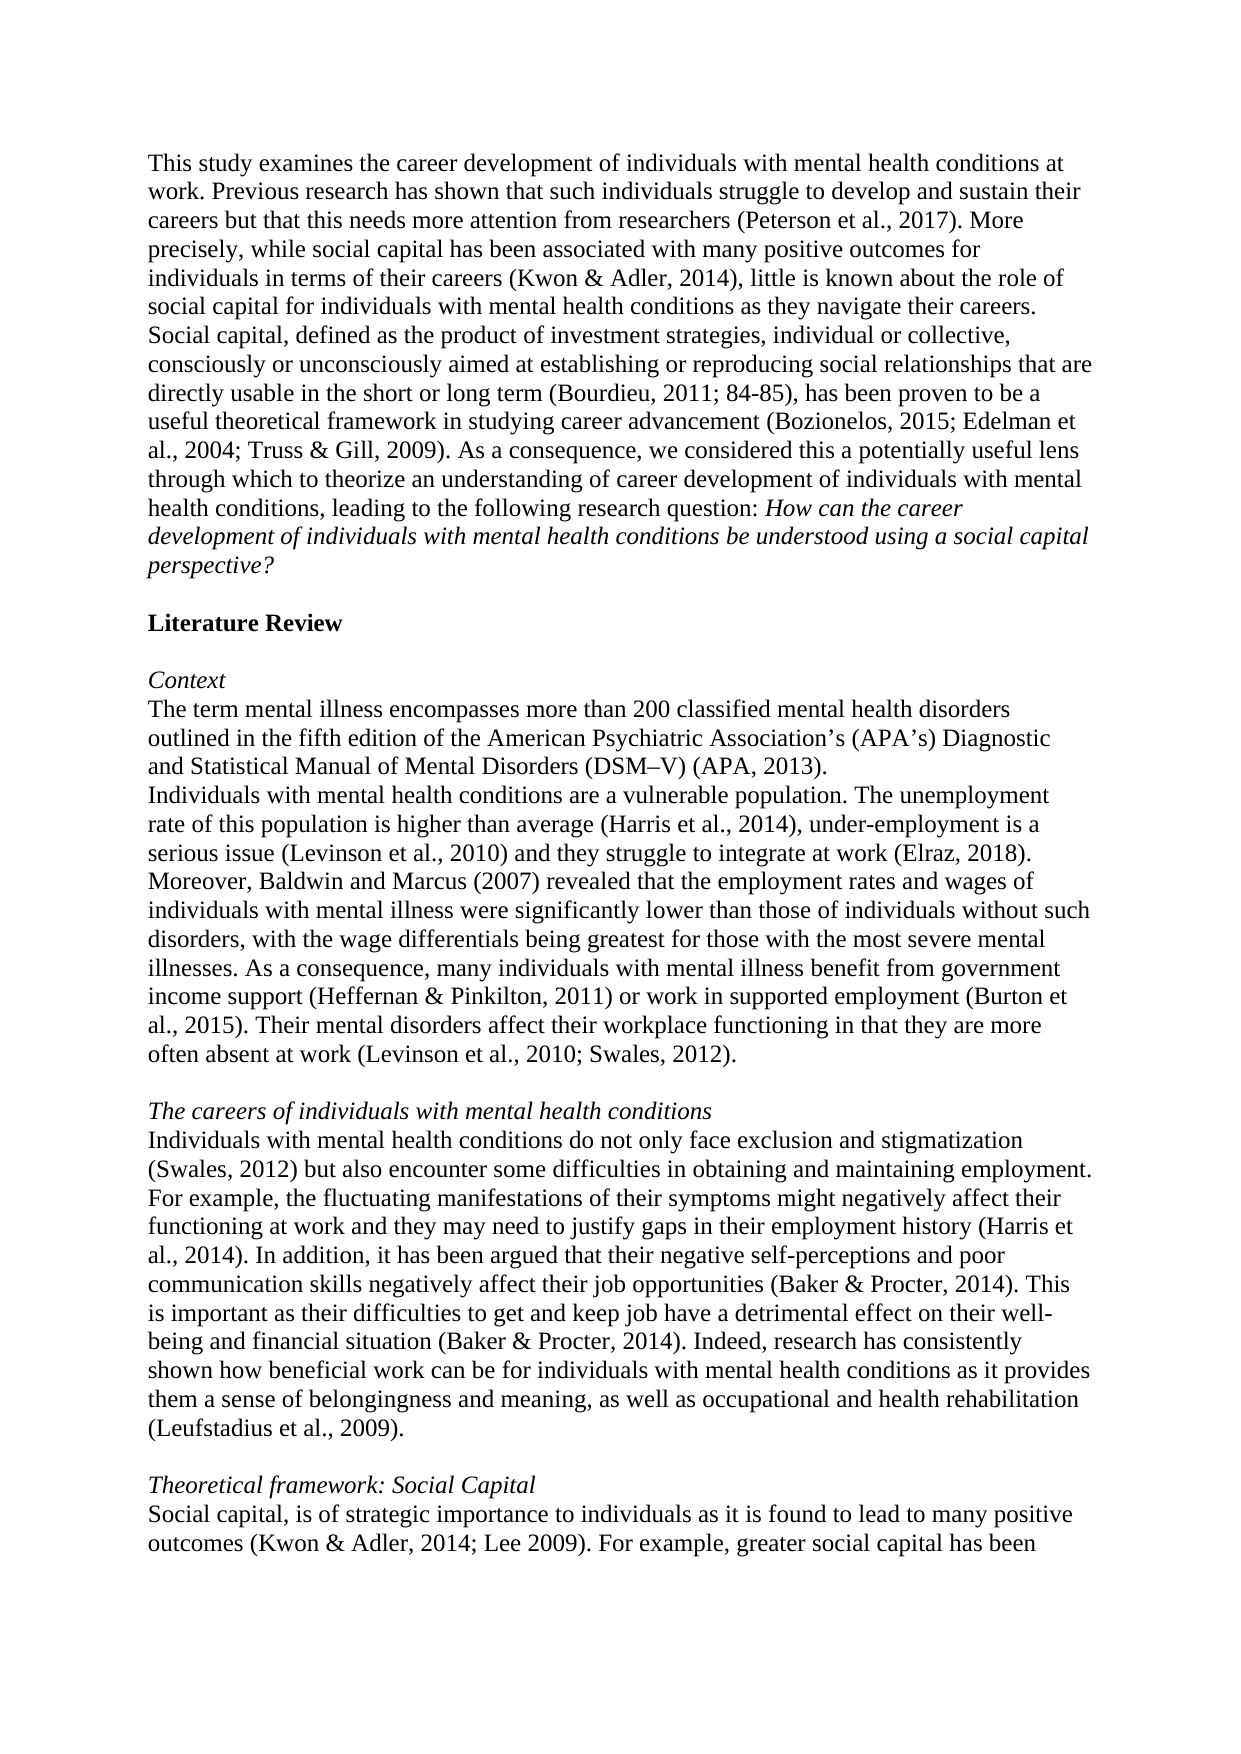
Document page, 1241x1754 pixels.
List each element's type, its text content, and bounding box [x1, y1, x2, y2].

text Moreover, Baldwin and Marcus (2007) revealed that the employment rates and wages of individuals with mental illness were significantly lower than those of individuals without such disorders, with the wage differentials being greatest for those with the most severe mental illnesses. As a consequence, many individuals with mental illness benefit from government income support (Heffernan & Pinkilton, 2011) or work in supported employment (Burton et al., 2015). Their mental disorders affect their workplace functioning in that they are more often absent at work (Levinson et al., 2010; Swales, 2012). [148, 866, 1093, 1068]
text Individuals with mental health conditions do not only face exclusion and stigmatization (Swales, 2012) but also encounter some difficulties in obtaining and maintaining employment. For example, the fluctuating manifestations of their symptoms might negatively affect their functioning at work and they may need to justify gaps in their employment history (Harris et al., 2014). In addition, it has been argued that their negative self-perceptions and poor communication skills negatively affect their job opportunities (Baker & Procter, 2014). This is important as their difficulties to get and keep job have a detrimental effect on their well-being and financial situation (Baker & Procter, 2014). Indeed, research has consistently shown how beneficial work can be for individuals with mental health conditions as it provides them a sense of belongingness and meaning, as well as occupational and health rehabilitation (Leufstadius et al., 2009). [148, 1125, 1093, 1441]
text Context [148, 665, 1093, 694]
text The careers of individuals with mental health conditions [148, 1096, 1093, 1125]
text Social capital, is of strategic importance to individuals as it is found to lead to many positive outcomes (Kwon & Adler, 2014; Lee 2009). For example, greater social capital has been [148, 1499, 1093, 1556]
text Individuals with mental health conditions are a vulnerable population. The unemployment rate of this population is higher than average (Harris et al., 2014), under-employment is a serious issue (Levinson et al., 2010) and they struggle to integrate at work (Elraz, 2018). [148, 780, 1093, 866]
text Literature Review [148, 608, 1093, 636]
text Theoretical framework: Social Capital [148, 1470, 1093, 1499]
text The term mental illness encompasses more than 200 classified mental health disorders outlined in the fifth edition of the American Psychiatric Association’s (APA’s) Diagnostic and Statistical Manual of Mental Disorders (DSM–V) (APA, 2013). [148, 694, 1093, 780]
text This study examines the career development of individuals with mental health conditions at work. Previous research has shown that such individuals struggle to develop and sustain their careers but that this needs more attention from researchers (Peterson et al., 2017). More precisely, while social capital has been associated with many positive outcomes for individuals in terms of their careers (Kwon & Adler, 2014), little is known about the role of social capital for individuals with mental health conditions as they navigate their careers. Social capital, defined as the product of investment strategies, individual or collective, consciously or unconsciously aimed at establishing or reproducing social relationships that are directly usable in the short or long term (Bourdieu, 2011; 84-85), has been proven to be a useful theoretical framework in studying career advancement (Bozionelos, 2015; Edelman et al., 2004; Truss & Gill, 2009). As a consequence, we considered this a potentially useful lens through which to theorize an understanding of career development of individuals with mental health conditions, leading to the following research question: How can the career development of individuals with mental health conditions be understood using a social capital perspective? [148, 148, 1093, 579]
